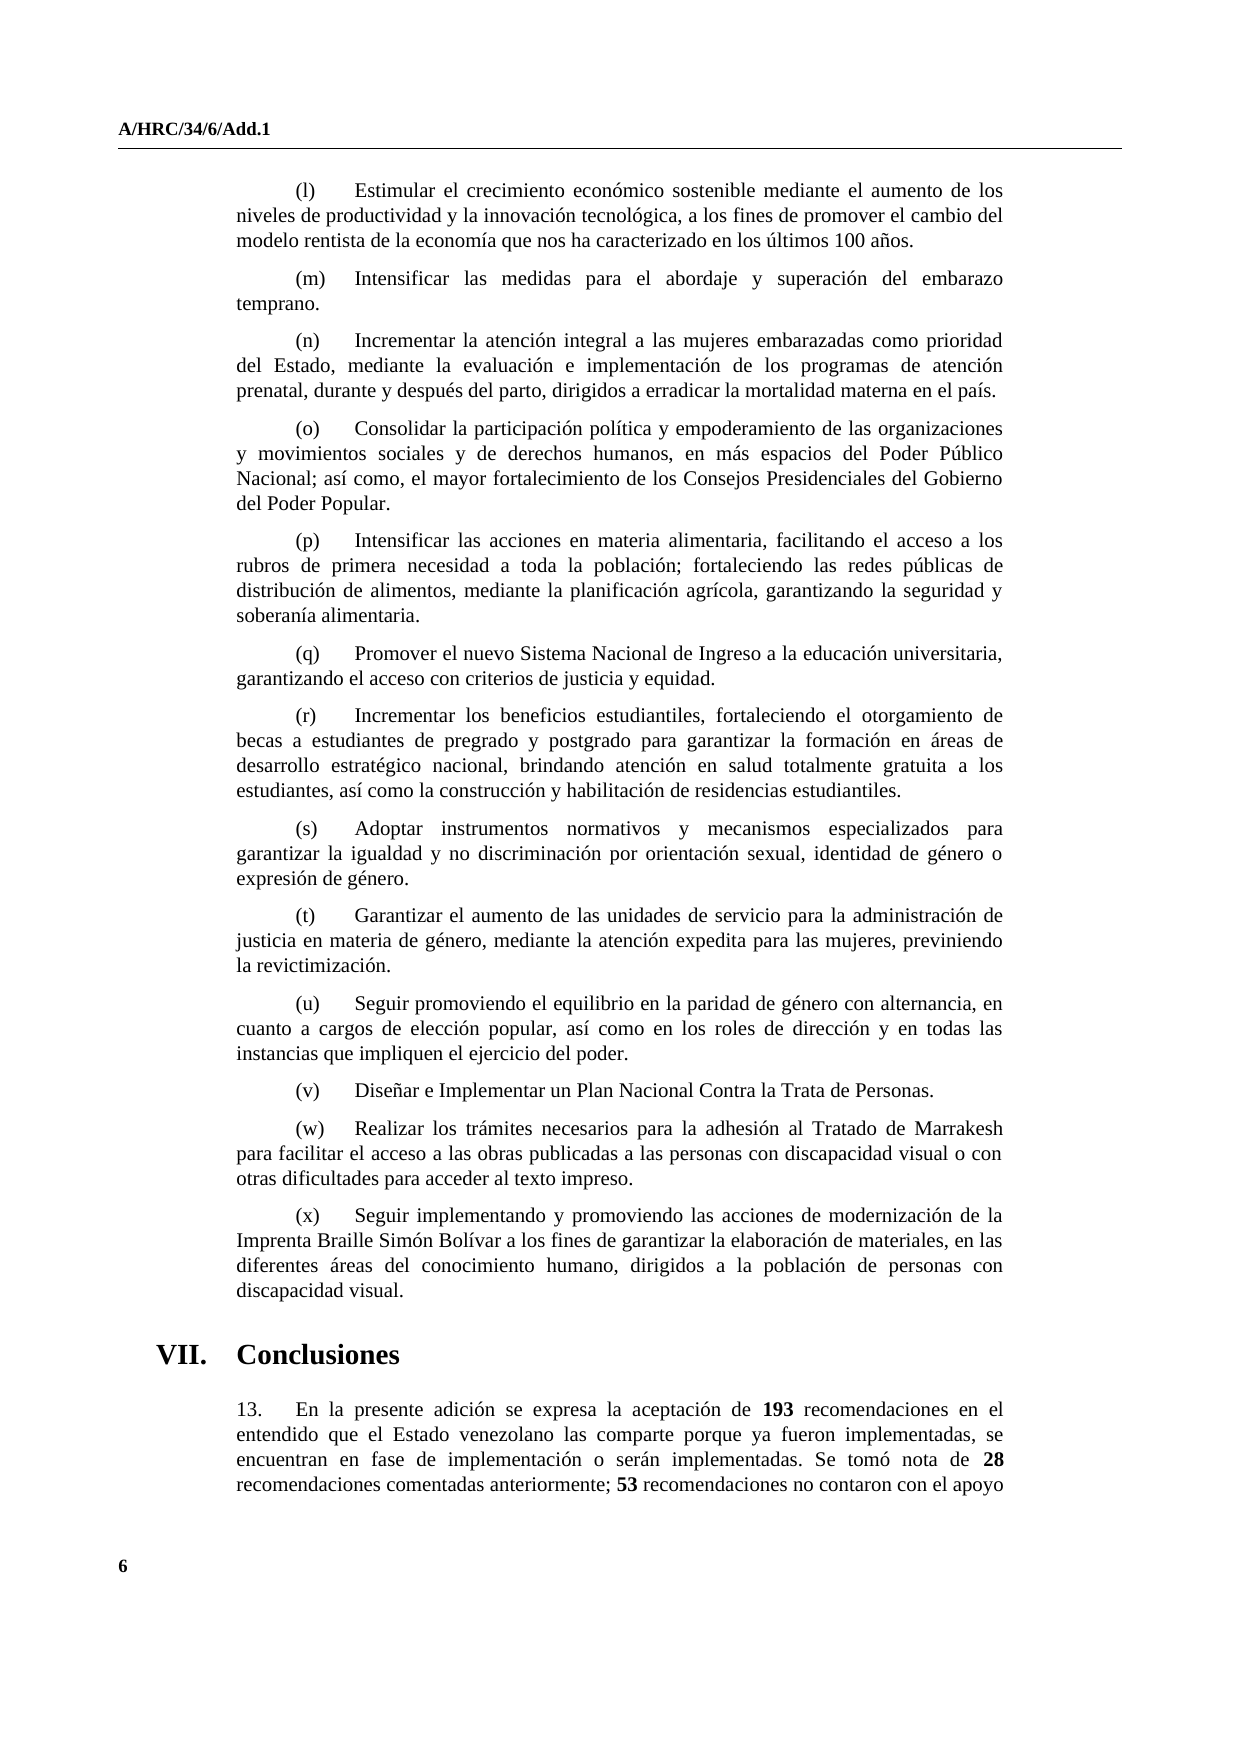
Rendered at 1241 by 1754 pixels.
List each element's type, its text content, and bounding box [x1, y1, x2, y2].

text (n) Incrementar la atención integral a las mujeres embarazadas como prioridad del Estado, mediante la evaluación e implementación de los programas de atención prenatal, durante y después del parto, dirigidos a erradicar la mortalidad materna en el país. [236, 327, 1004, 402]
text (w) Realizar los trámites necesarios para la adhesión al Tratado de Marrakesh para facilitar el acceso a las obras publicadas a las personas con discapacidad visual o con otras dificultades para acceder al texto impreso. [236, 1115, 1004, 1190]
text VII. Conclusiones [118, 1340, 1004, 1371]
text (s) Adoptar instrumentos normativos y mecanismos especializados para garantizar la igualdad y no discriminación por orientación sexual, identidad de género o expresión de género. [236, 815, 1004, 890]
text (q) Promover el nuevo Sistema Nacional de Ingreso a la educación universitaria, garantizando el acceso con criterios de justicia y equidad. [236, 640, 1004, 690]
text (l) Estimular el crecimiento económico sostenible mediante el aumento de los niveles de productividad y la innovación tecnológica, a los fines de promover el cambio del modelo rentista de la economía que nos ha caracterizado en los últimos 100 años. [236, 177, 1004, 252]
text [236, 1396, 1004, 1496]
text (m) Intensificar las medidas para el abordaje y superación del embarazo temprano. [236, 265, 1004, 315]
text (r) Incrementar los beneficios estudiantiles, fortaleciendo el otorgamiento de becas a estudiantes de pregrado y postgrado para garantizar la formación en áreas de desarrollo estratégico nacional, brindando atención en salud totalmente gratuita a los estudiantes, así como la construcción y habilitación de residencias estudiantiles. [236, 702, 1004, 802]
text (o) Consolidar la participación política y empoderamiento de las organizaciones y movimientos sociales y de derechos humanos, en más espacios del Poder Público Nacional; así como, el mayor fortalecimiento de los Consejos Presidenciales del Gobierno del Poder Popular. [236, 415, 1004, 515]
text (p) Intensificar las acciones en materia alimentaria, facilitando el acceso a los rubros de primera necesidad a toda la población; fortaleciendo las redes públicas de distribución de alimentos, mediante la planificación agrícola, garantizando la seguridad y soberanía alimentaria. [236, 527, 1004, 627]
text (x) Seguir implementando y promoviendo las acciones de modernización de la Imprenta Braille Simón Bolívar a los fines de garantizar la elaboración de materiales, en las diferentes áreas del conocimiento humano, dirigidos a la población de personas con discapacidad visual. [236, 1202, 1004, 1302]
text (t) Garantizar el aumento de las unidades de servicio para la administración de justicia en materia de género, mediante la atención expedita para las mujeres, previniendo la revictimización. [236, 902, 1004, 977]
text (u) Seguir promoviendo el equilibrio en la paridad de género con alternancia, en cuanto a cargos de elección popular, así como en los roles de dirección y en todas las instancias que impliquen el ejercicio del poder. [236, 990, 1004, 1065]
text (v) Diseñar e Implementar un Plan Nacional Contra la Trata de Personas. [236, 1077, 1004, 1102]
